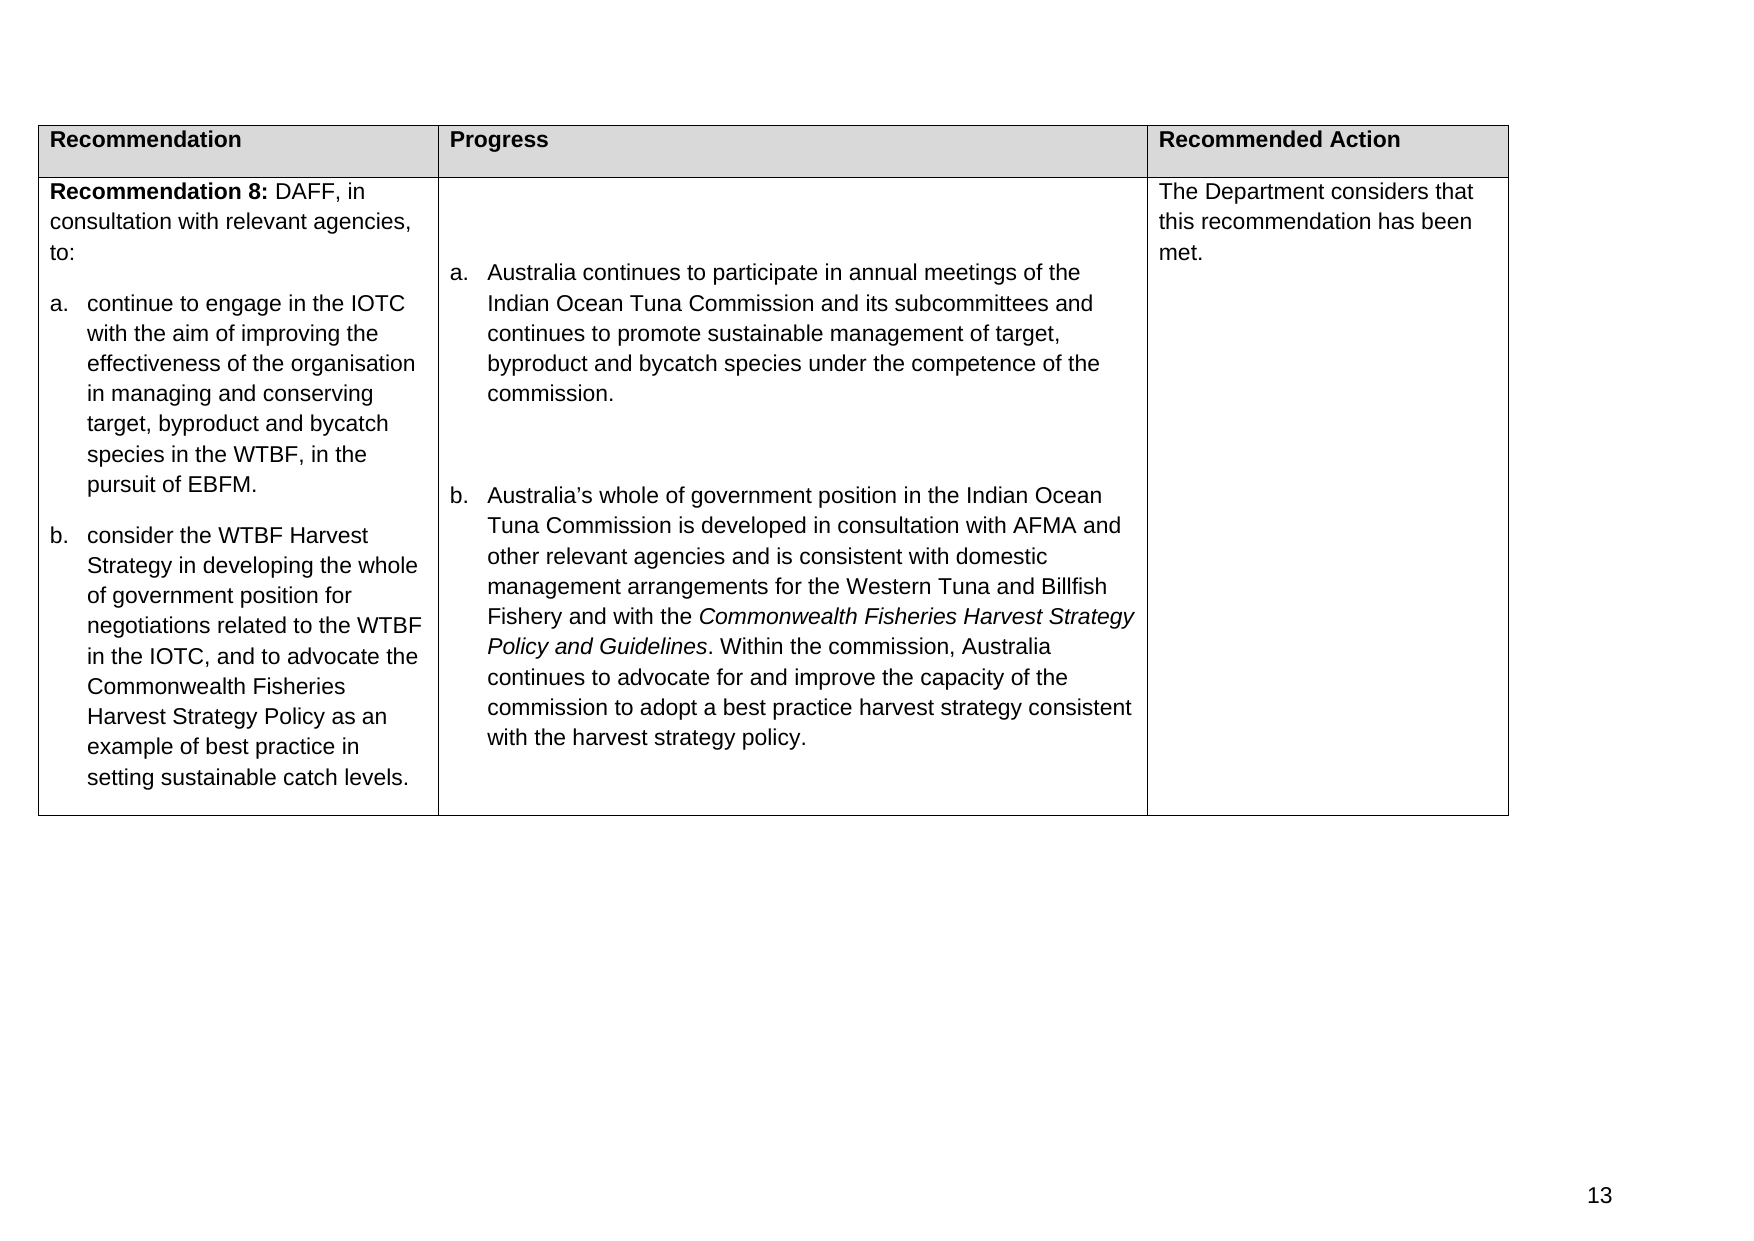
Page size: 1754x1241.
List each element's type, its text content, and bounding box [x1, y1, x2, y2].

table_header Recommended Action [1148, 126, 1508, 177]
table_header Recommendation [39, 126, 438, 177]
table_cell The Department considers that this recommendation has been met. [1148, 178, 1508, 814]
table_header Progress [439, 126, 1147, 177]
table_cell Recommendation 8: DAFF, in consultation with relevant agencies, to: continue to engage in the IOTC with the aim of improving the effectiveness of the organisation in managing and conserving target, byproduct and bycatch species in the WTBF, in the pursuit of EBFM. consider the WTBF Harvest Strategy in developing the whole of government position for negotiations related to the WTBF in the IOTC, and to advocate the Commonwealth Fisheries Harvest Strategy Policy as an example of best practice in setting sustainable catch levels. [39, 178, 438, 814]
table_cell Australia continues to participate in annual meetings of the Indian Ocean Tuna Commission and its subcommittees and continues to promote sustainable management of target, byproduct and bycatch species under the competence of the commission. Australia’s whole of government position in the Indian Ocean Tuna Commission is developed in consultation with AFMA and other relevant agencies and is consistent with domestic management arrangements for the Western Tuna and Billfish Fishery and with the Commonwealth Fisheries Harvest Strategy Policy and Guidelines. Within the commission, Australia continues to advocate for and improve the capacity of the commission to adopt a best practice harvest strategy consistent with the harvest strategy policy. [439, 178, 1147, 814]
